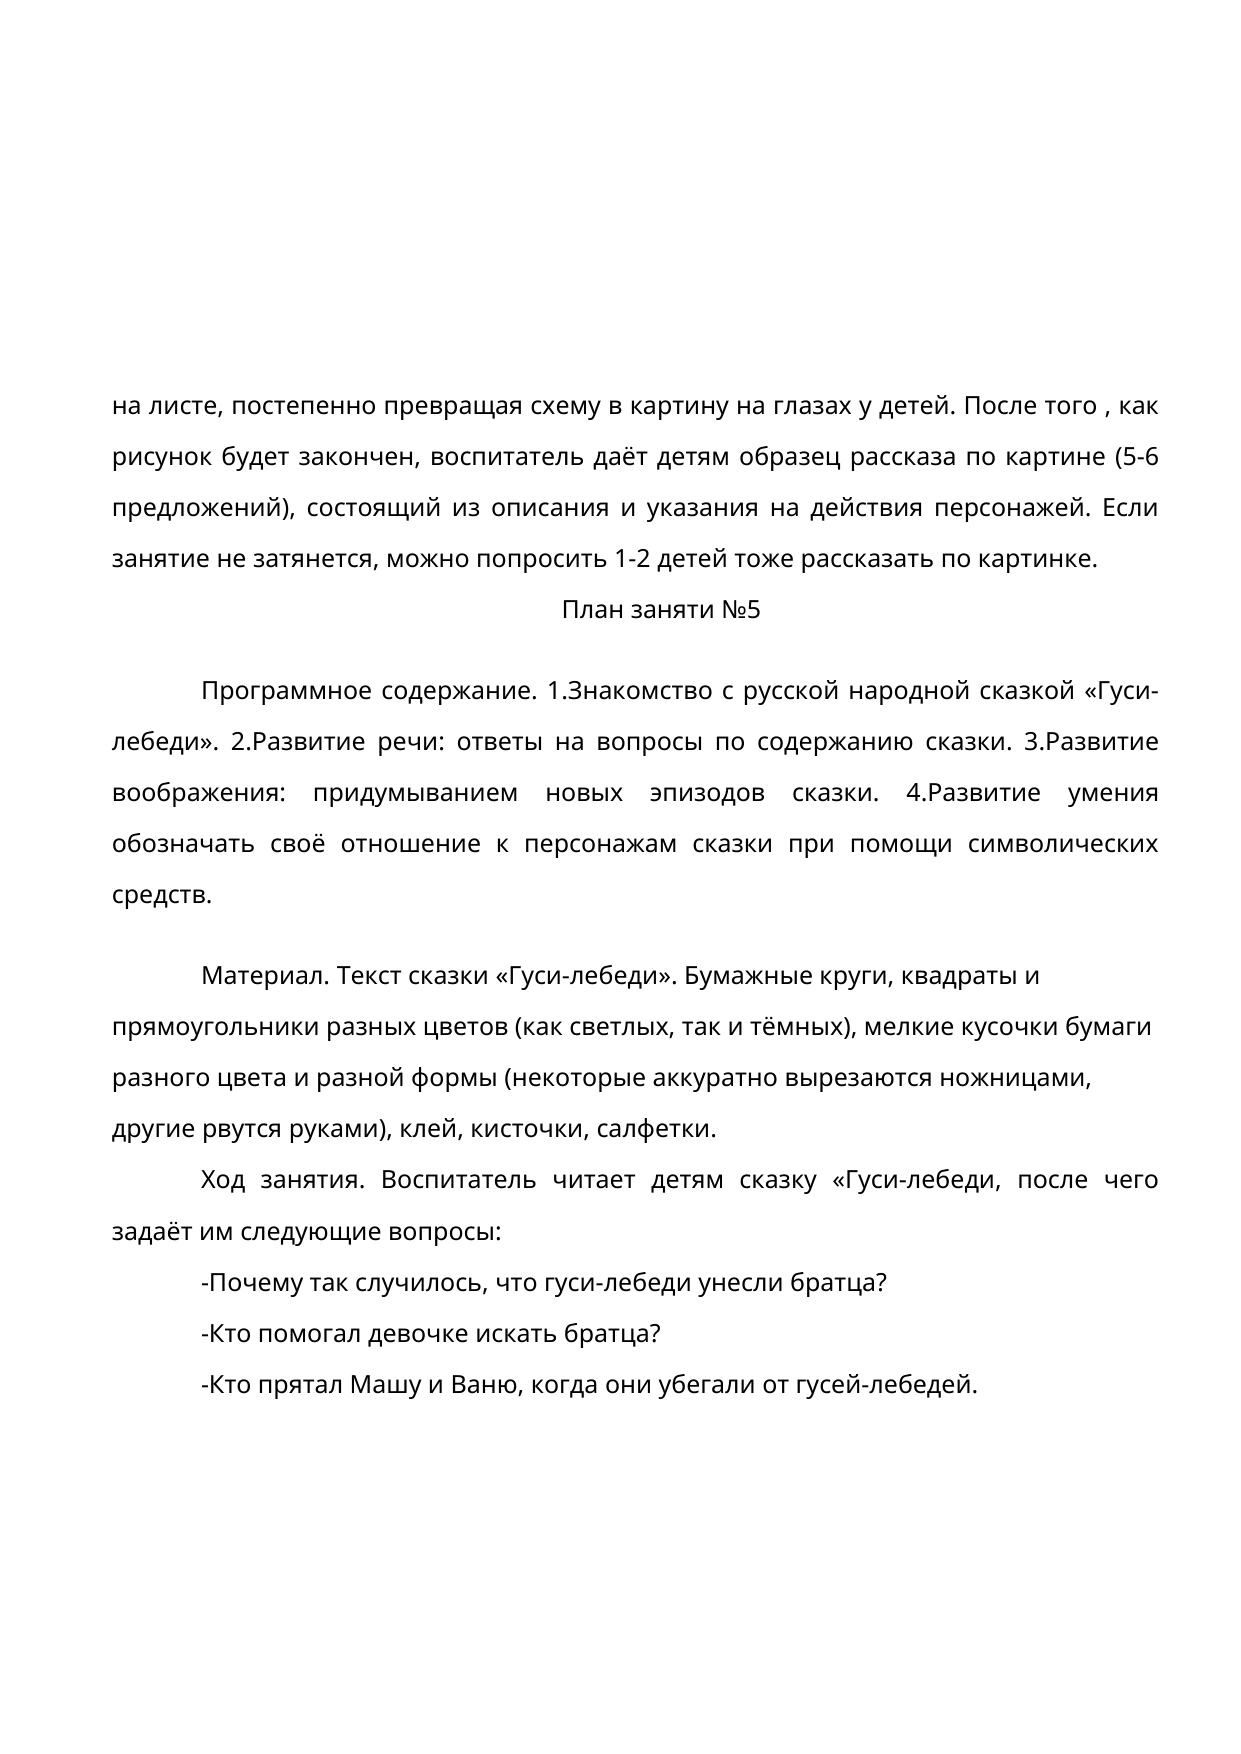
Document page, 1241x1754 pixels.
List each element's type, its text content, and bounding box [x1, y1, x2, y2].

text -Кто помогал девочке искать братца? [201, 1315, 1160, 1349]
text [112, 388, 1160, 575]
text -Кто прятал Машу и Ваню, когда они убегали от гусей-лебедей. [201, 1366, 1160, 1400]
text Материал. Текст сказки «Гуси-лебеди». Бумажные круги, квадраты и прямоугольники разных цветов (как светлых, так и тёмных), мелкие кусочки бумаги разного цвета и разной формы (некоторые аккуратно вырезаются ножницами, другие рвутся руками), клей, кисточки, салфетки. [112, 958, 1160, 1145]
text -Почему так случилось, что гуси-лебеди унесли братца? [201, 1264, 1160, 1298]
text Программное содержание. 1.Знакомство с русской народной сказкой «Гуси-лебеди». 2.Развитие речи: ответы на вопросы по содержанию сказки. 3.Развитие воображения: придумыванием новых эпизодов сказки. 4.Развитие умения обозначать своё отношение к персонажам сказки при помощи символических средств. [112, 673, 1160, 911]
text Ход занятия. Воспитатель читает детям сказку «Гуси-лебеди, после чего задаёт им следующие вопросы: [112, 1162, 1160, 1247]
text План заняти №5 [112, 592, 1160, 626]
